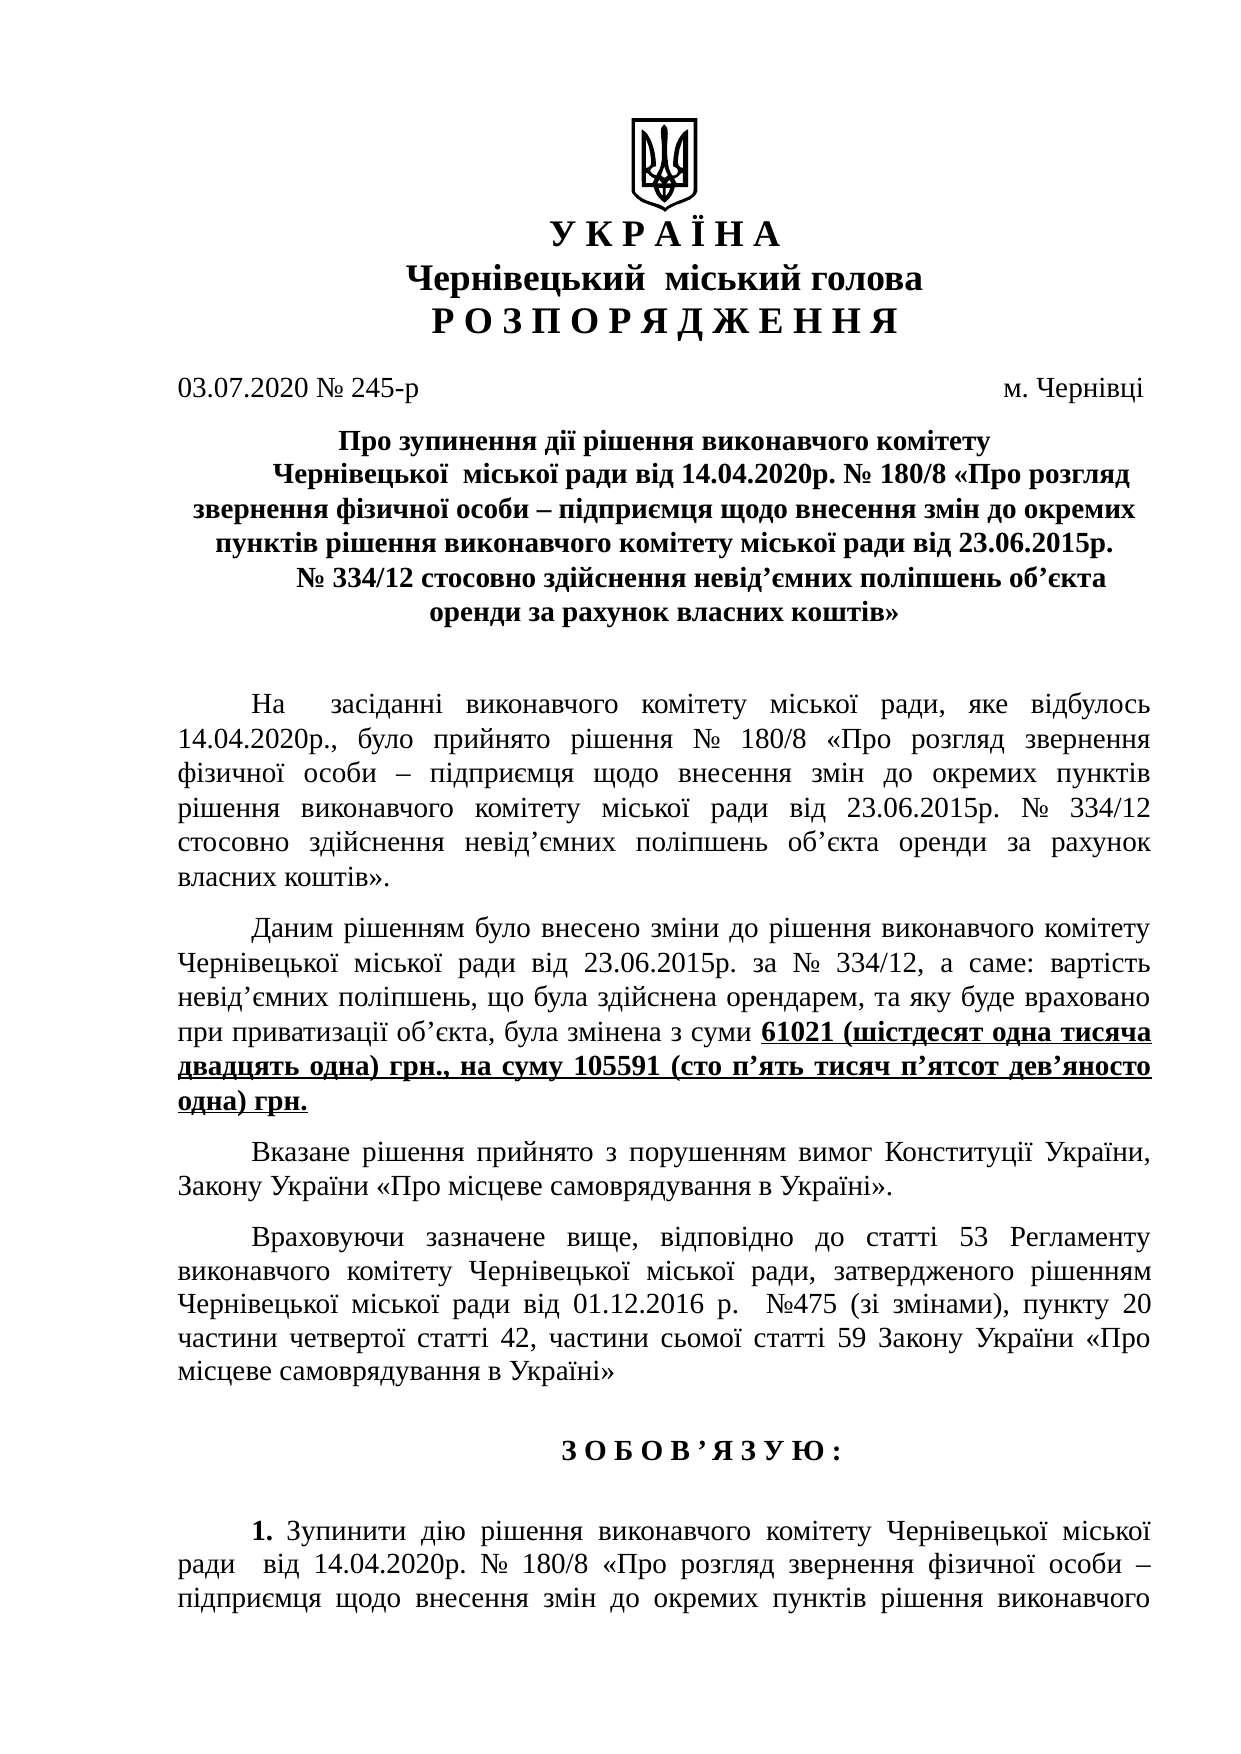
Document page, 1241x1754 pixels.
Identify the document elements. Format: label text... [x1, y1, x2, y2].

text На засіданні виконавчого комітету міської ради, яке відбулось 14.04.2020р., було прийнято рішення № 180/8 «Про розгляд звернення фізичної особи – підприємця щодо внесення змін до окремих пунктів рішення виконавчого комітету міської ради від 23.06.2015р. № 334/12 стосовно здійснення невід’ємних поліпшень об’єкта оренди за рахунок власних коштів». [177, 687, 1152, 893]
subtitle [177, 1513, 1152, 1613]
text 03.07.2020 № 245-р м. Чернівці [177, 370, 1152, 403]
text Чернівецький міський голова [177, 255, 1152, 298]
text У К Р А Ї Н А [177, 212, 1152, 255]
subtitle Р О З П О Р Я Д Ж Е Н Н Я [177, 298, 1152, 341]
text З О Б О В ’ Я З У Ю : [177, 1433, 1152, 1467]
text Чернівецької міської ради від 14.04.2020р. № 180/8 «Про розгляд звернення фізичної особи – підприємця щодо внесення змін до окремих пунктів рішення виконавчого комітету міської ради від 23.06.2015р. [177, 456, 1152, 559]
text Враховуючи зазначене вище, відповідно до статті 53 Регламенту виконавчого комітету Чернівецької міської ради, затвердженого рішенням Чернівецької міської ради від 01.12.2016 р. №475 (ззіззі змінами), пункту 20 частини четвертої статті 42, частини сьомої статті 59 Закону України «Про місцеве самоврядування в Україні» [177, 1219, 1152, 1387]
subtitle Про зупинення дії рішення виконавчого комітету [177, 423, 1152, 456]
text № 334/12 стосовно здійснення невід’ємних поліпшень об’єкта оренди за рахунок власних коштів» [177, 560, 1152, 628]
text Вказане рішення прийнято з порушенням вимог Конституції України, Закону України «Про місцеве самоврядування в Україні». [177, 1134, 1152, 1202]
text Даним рішенням було внесено зміни до рішення виконавчого комітету Чернівецької міської ради від 23.06.2015р. за № 334/12, а саме: вартість невід’ємних поліпшень, що була здійснена орендарем, та яку буде враховано при приватизації об’єкта, була змінена з суми 61021 (шістдесят одна тисяча двадцять одна) грн., на суму 105591 (сто п’ять тисяч п’ятсот дев’яносто одна) грн. [177, 1078, 1152, 1116]
text Даним рішенням було внесено зміни до рішення виконавчого комітету Чернівецької міської ради від 23.06.2015р. за № 334/12, а саме: вартість невід’ємних поліпшень, що була здійснена орендарем, та яку буде враховано при приватизації об’єкта, була змінена з суми 61021 (шістдесят одна тисяча двадцять одна) грн., на суму 105591 (сто п’ять тисяч п’ятсот дев’яносто одна) грн. [177, 910, 1152, 1077]
